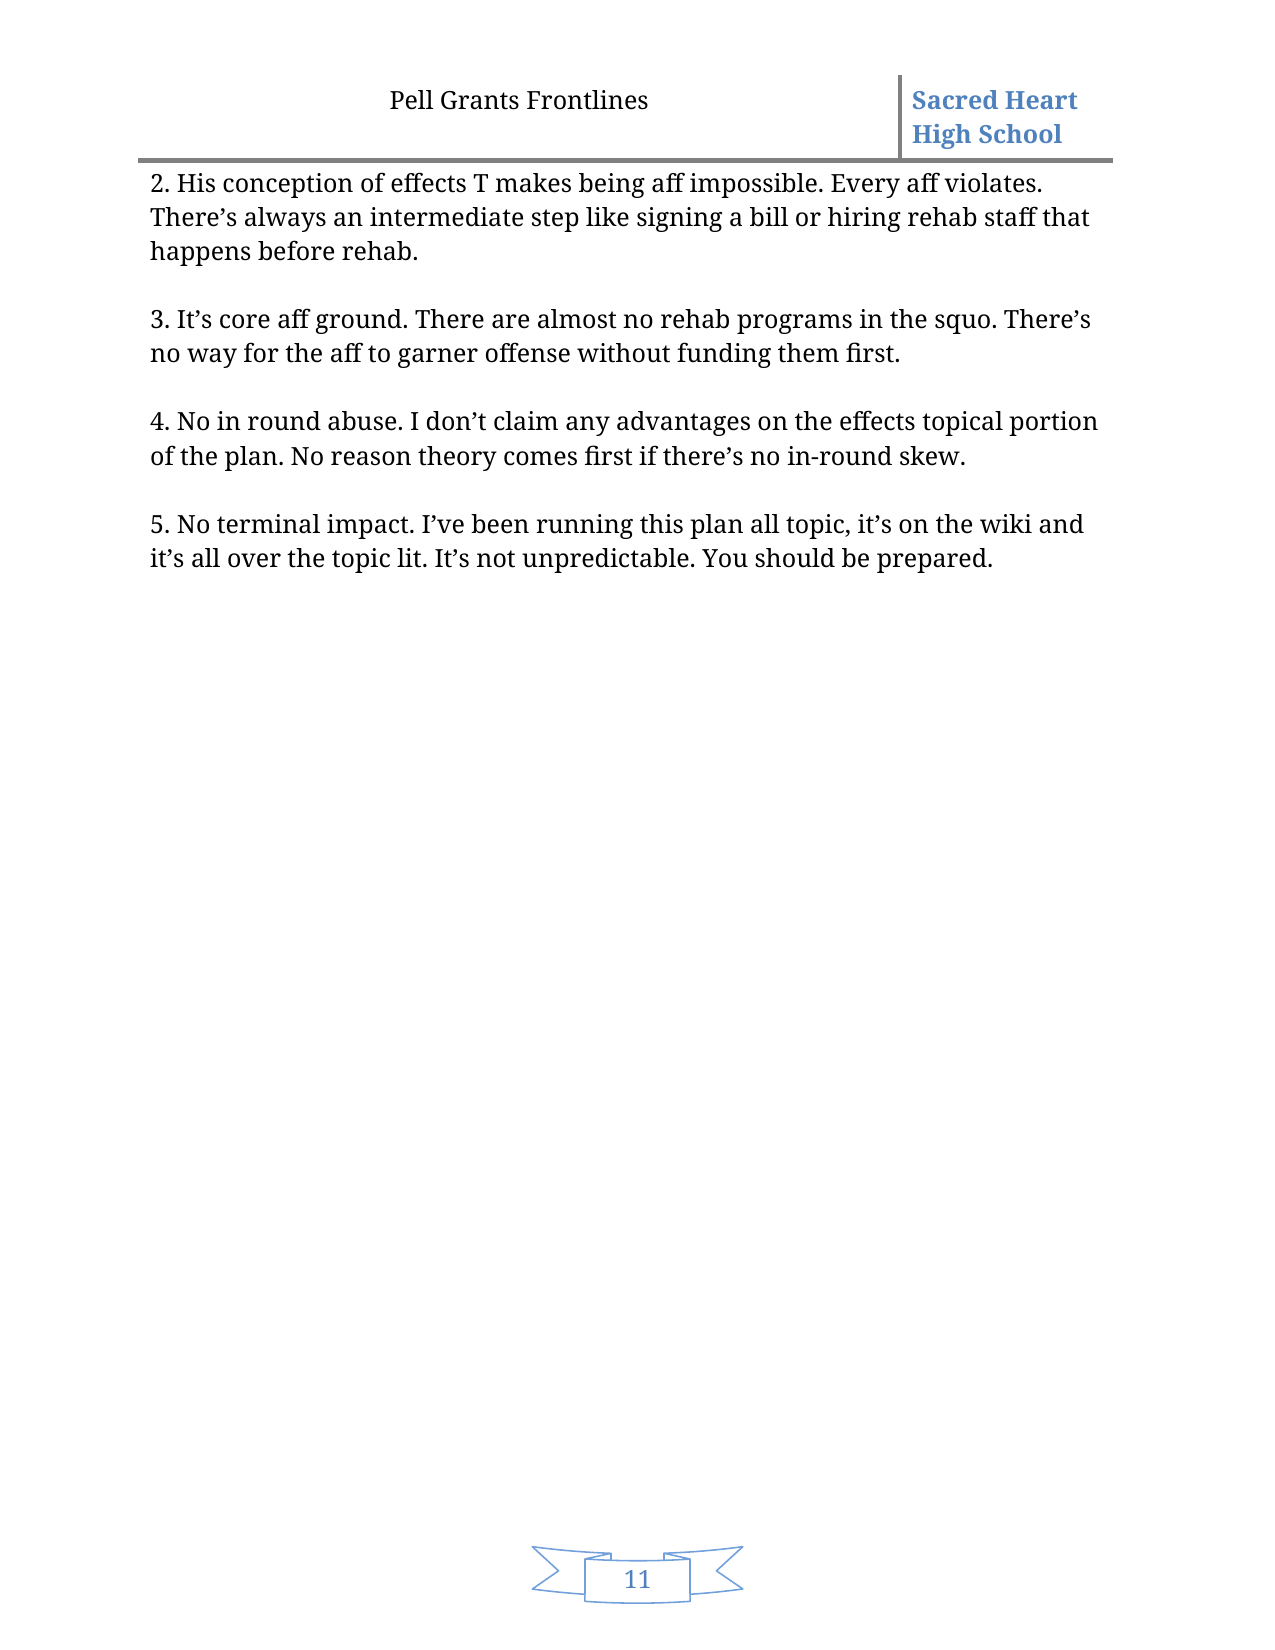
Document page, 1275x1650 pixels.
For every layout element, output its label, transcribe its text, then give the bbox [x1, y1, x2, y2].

text 2. His conception of effects T makes being aff impossible. Every aff violates. There’s always an intermediate step like signing a bill or hiring rehab staff that happens before rehab. [150, 166, 1125, 268]
text 5. No terminal impact. I’ve been running this plan all topic, it’s on the wiki and it’s all over the topic lit. It’s not unpredictable. You should be prepared. [150, 506, 1125, 574]
text 4. No in round abuse. I don’t claim any advantages on the effects topical portion of the plan. No reason theory comes first if there’s no in-round skew. [150, 404, 1125, 472]
text 3. It’s core aff ground. There are almost no rehab programs in the squo. There’s no way for the aff to garner offense without funding them first. [150, 302, 1125, 370]
